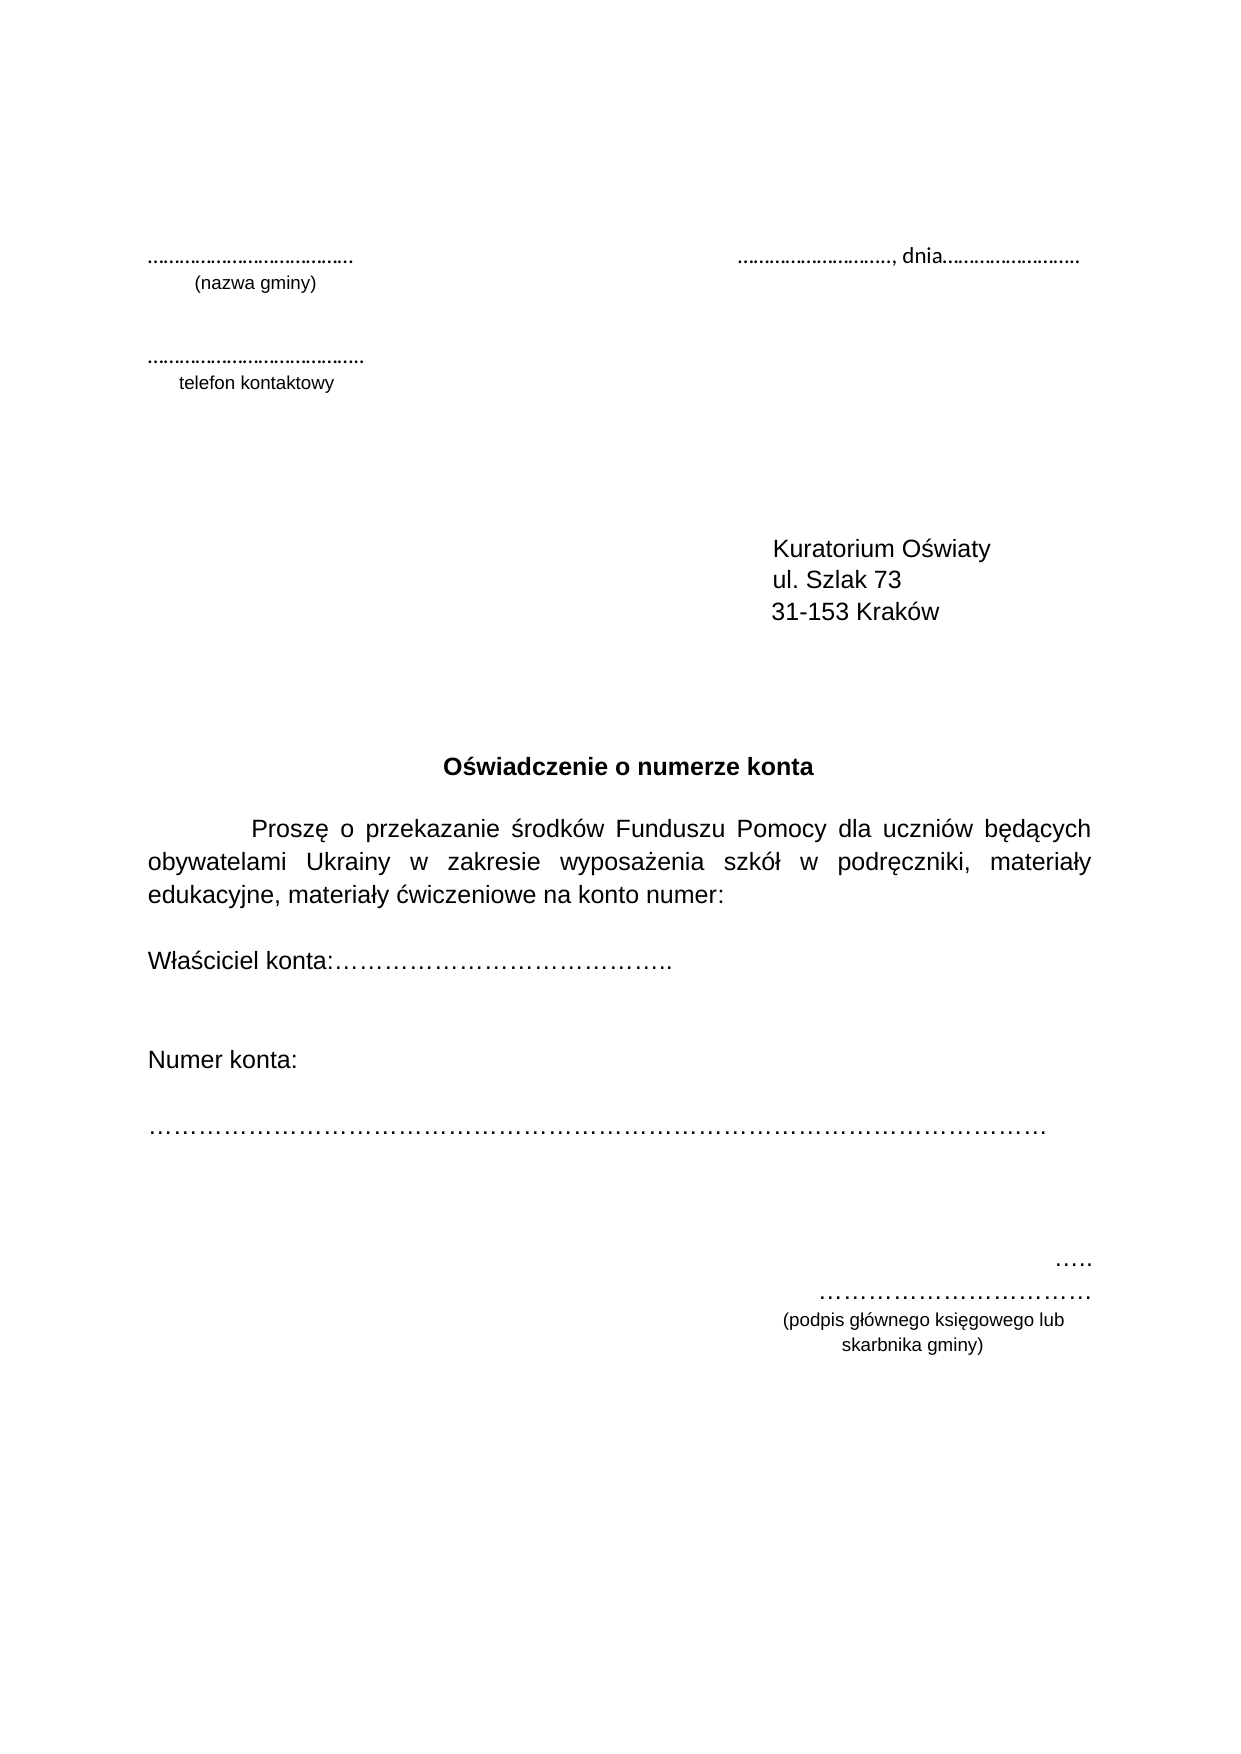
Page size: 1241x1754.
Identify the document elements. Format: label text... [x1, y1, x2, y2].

text ………………………………….. [148, 342, 1093, 370]
text (nazwa gminy) [148, 272, 1093, 293]
text Kuratorium Oświaty [590, 534, 1093, 563]
text telefon kontaktowy [148, 372, 1093, 393]
text …..…………………………… [148, 1243, 1093, 1305]
text 31-153 Kraków [590, 597, 1093, 625]
text ………………………………… ……………………….., dnia…………………….. [148, 241, 1093, 269]
text Oświadczenie o numerze konta [443, 752, 1093, 781]
text Numer konta: [148, 1045, 1093, 1074]
text (podpis głównego księgowego lub skarbnika gminy) [783, 1309, 1093, 1356]
text ul. Szlak 73 [148, 566, 1093, 594]
text ……………………………………………………………………………………………… [148, 1111, 1093, 1140]
text Właściciel konta:………………………………….. [148, 946, 1093, 975]
text Proszę o przekazanie środków Funduszu Pomocy dla uczniów będących obywatelami Ukrainy w zakresie wyposażenia szkół w podręczniki, materiały edukacyjne, materiały ćwiczeniowe na konto numer: [148, 814, 1093, 909]
